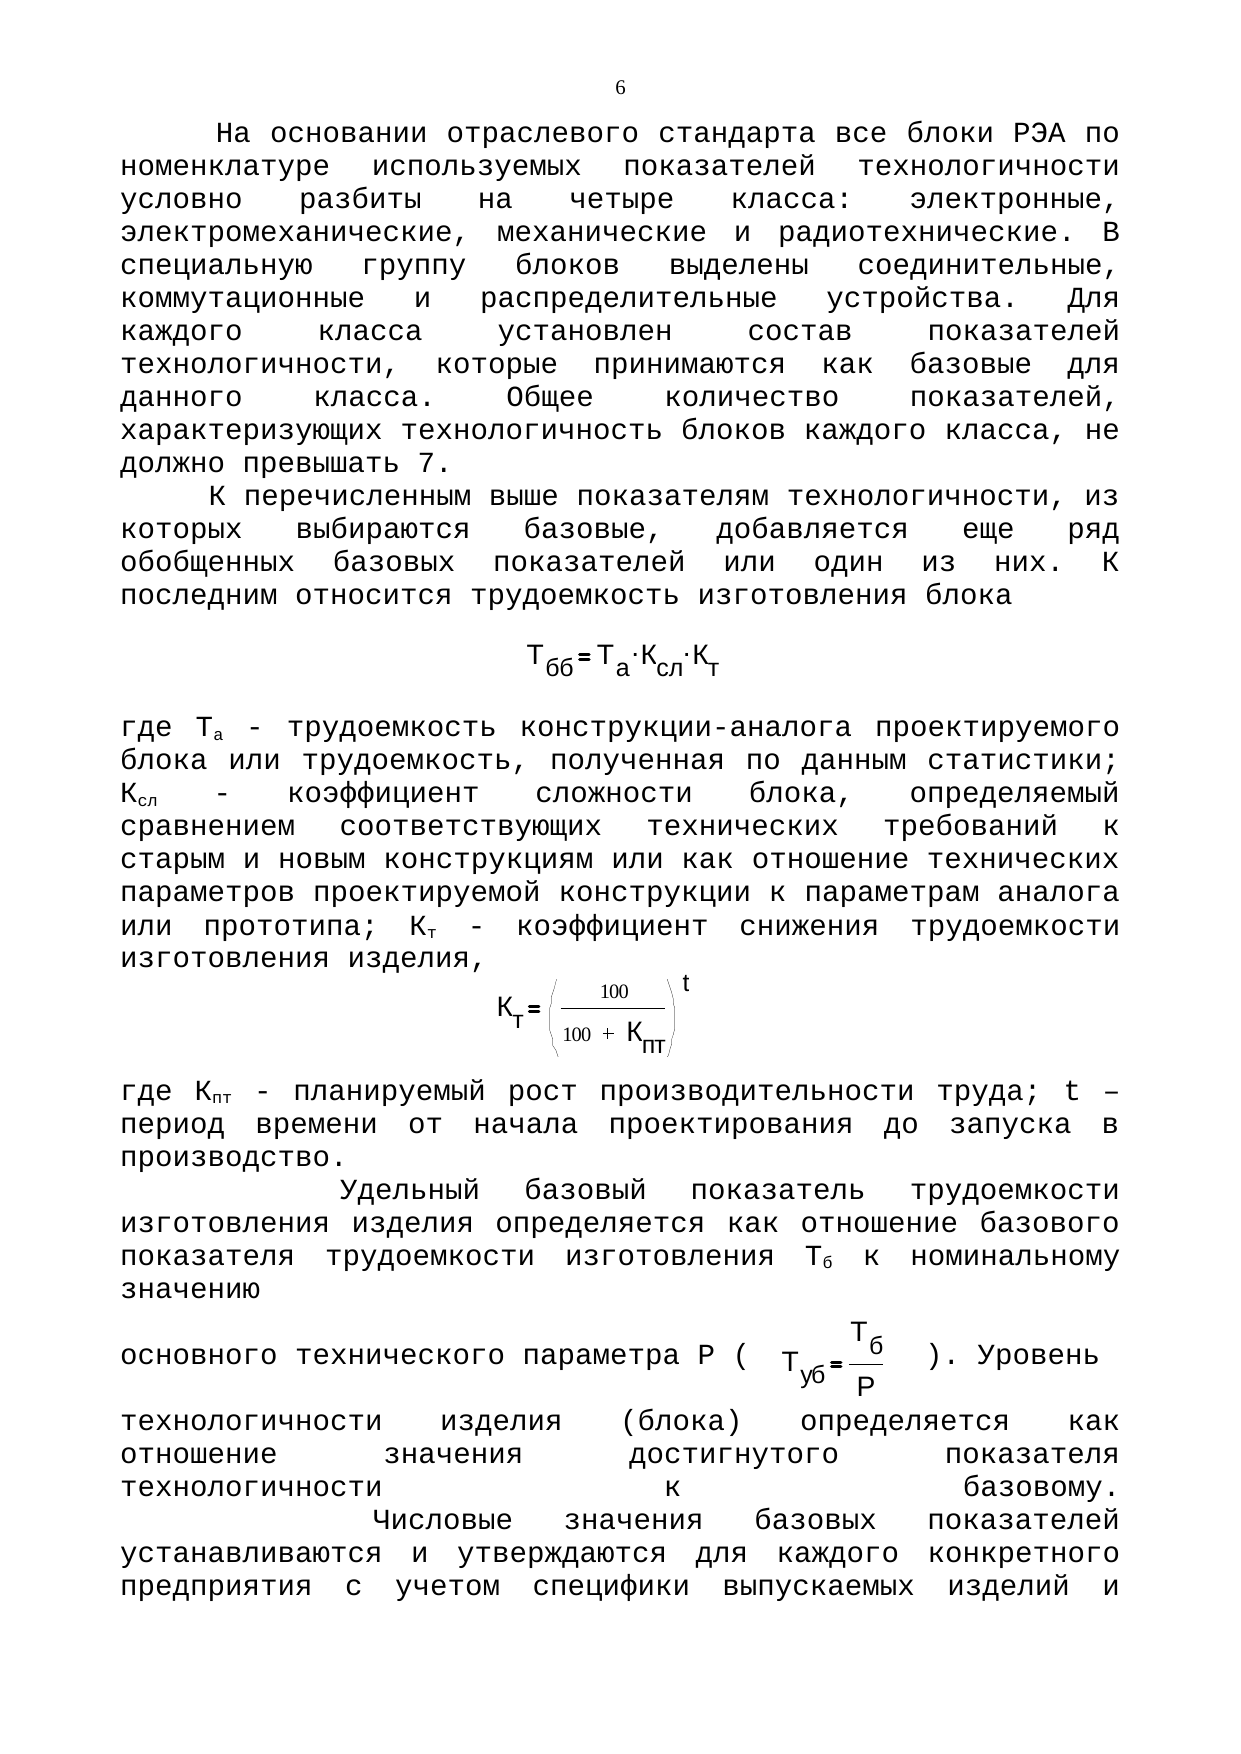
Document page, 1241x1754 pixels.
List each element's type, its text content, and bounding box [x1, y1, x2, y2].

text Удельный базовый показатель трудоемкости изготовления изделия определяется как отношение базового показателя трудоемкости изготовления Tб к номинальному значению [120, 1175, 1120, 1307]
text К перечисленным выше показателям технологичности, из которых выбираются базовые, добавляется еще ряд обобщенных базовых показателей или один из них. К последним относится трудоемкость изготовления блока [120, 481, 1120, 613]
text где Та - трудоемкость конструкции-аналога проектируемого блока или трудоемкость, полученная по данным статистики; Ксл - коэффициент сложности блока, определяемый сравнением соответствующих технических требований к старым и новым конструкциям или как отношение технических параметров проектируемой конструкции к параметрам аналога или прототипа; Кт - коэффициент снижения трудоемкости изготовления изделия, [120, 712, 1120, 977]
text На основании отраслевого стандарта все блоки РЭА по номенклатуре используемых показателей технологичности условно разбиты на четыре класса: электронные, электромеханические, механические и радиотехнические. В специальную группу блоков выделены соединительные, коммутационные и распределительные устройства. Для каждого класса установлен состав показателей технологичности, которые принимаются как базовые для данного класса. Общее количество показателей, характеризующих технологичность блоков каждого класса, не должно превышать 7. [120, 118, 1120, 481]
text основного технического параметра Р ( ). Уровень [120, 1340, 1120, 1373]
text где Кпт - планируемый рост производительности труда; t –период времени от начала проектирования до запуска в производство. [120, 1076, 1120, 1175]
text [120, 1406, 1120, 1604]
